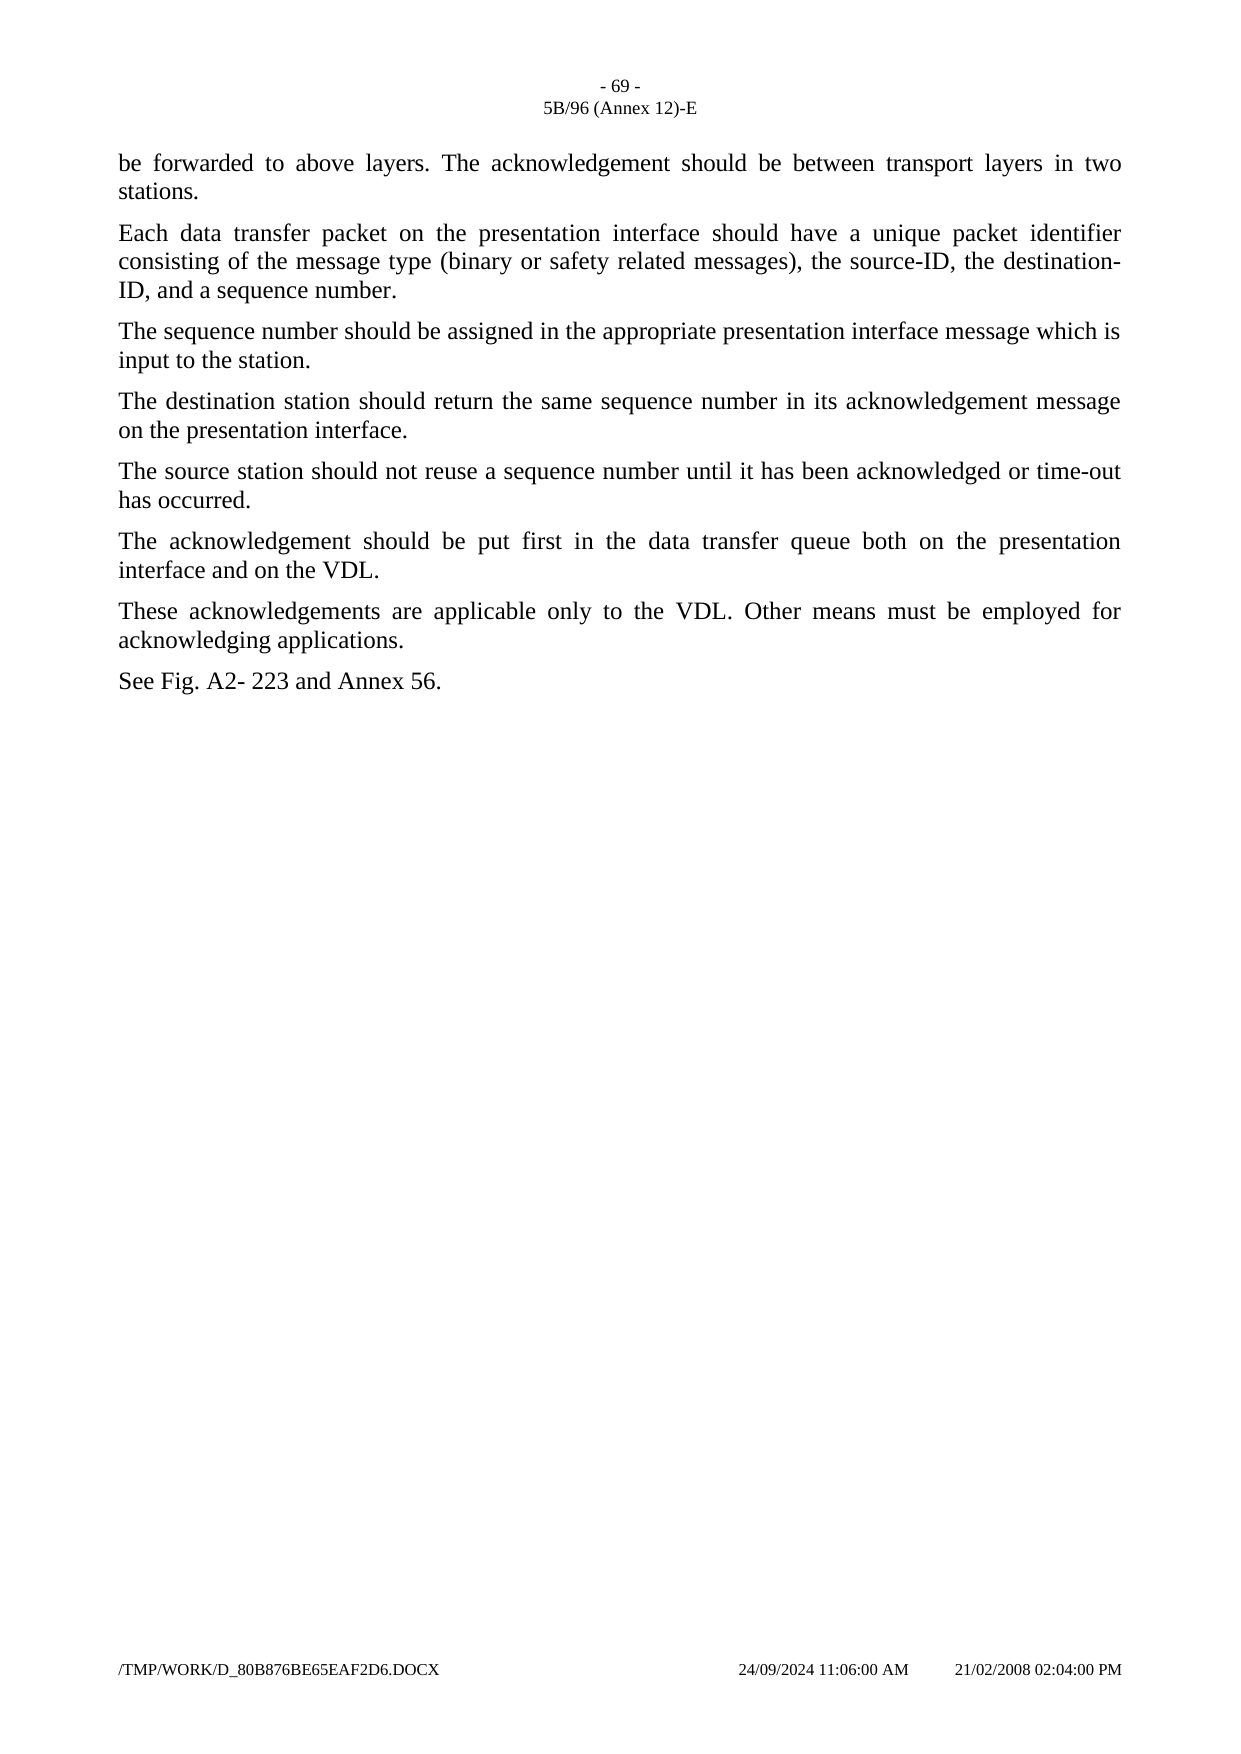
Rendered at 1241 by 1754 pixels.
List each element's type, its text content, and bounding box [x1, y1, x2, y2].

text The destination station should return the same sequence number in its acknowledgement message on the presentation interface. [118, 386, 1122, 444]
text See Fig. 2 and Annex . [118, 666, 1122, 695]
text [118, 148, 1122, 205]
text Each data transfer packet on the presentation interface should have a unique packet identifier consisting of the message type (binary or safety related messages), the source-ID, the destination-ID, and a sequence number. [118, 218, 1122, 304]
text The sequence number should be assigned in the appropriate presentation interface message which is input to the station. [118, 316, 1122, 374]
text These acknowledgements are applicable only to the VDL. Other means must be employed for acknowledging applications. [118, 596, 1122, 654]
text The acknowledgement should be put first in the data transfer queue both on the presentation interface and on the VDL. [118, 526, 1122, 584]
text The source station should not reuse a sequence number until it has been acknowledged or time-out has occurred. [118, 456, 1122, 514]
